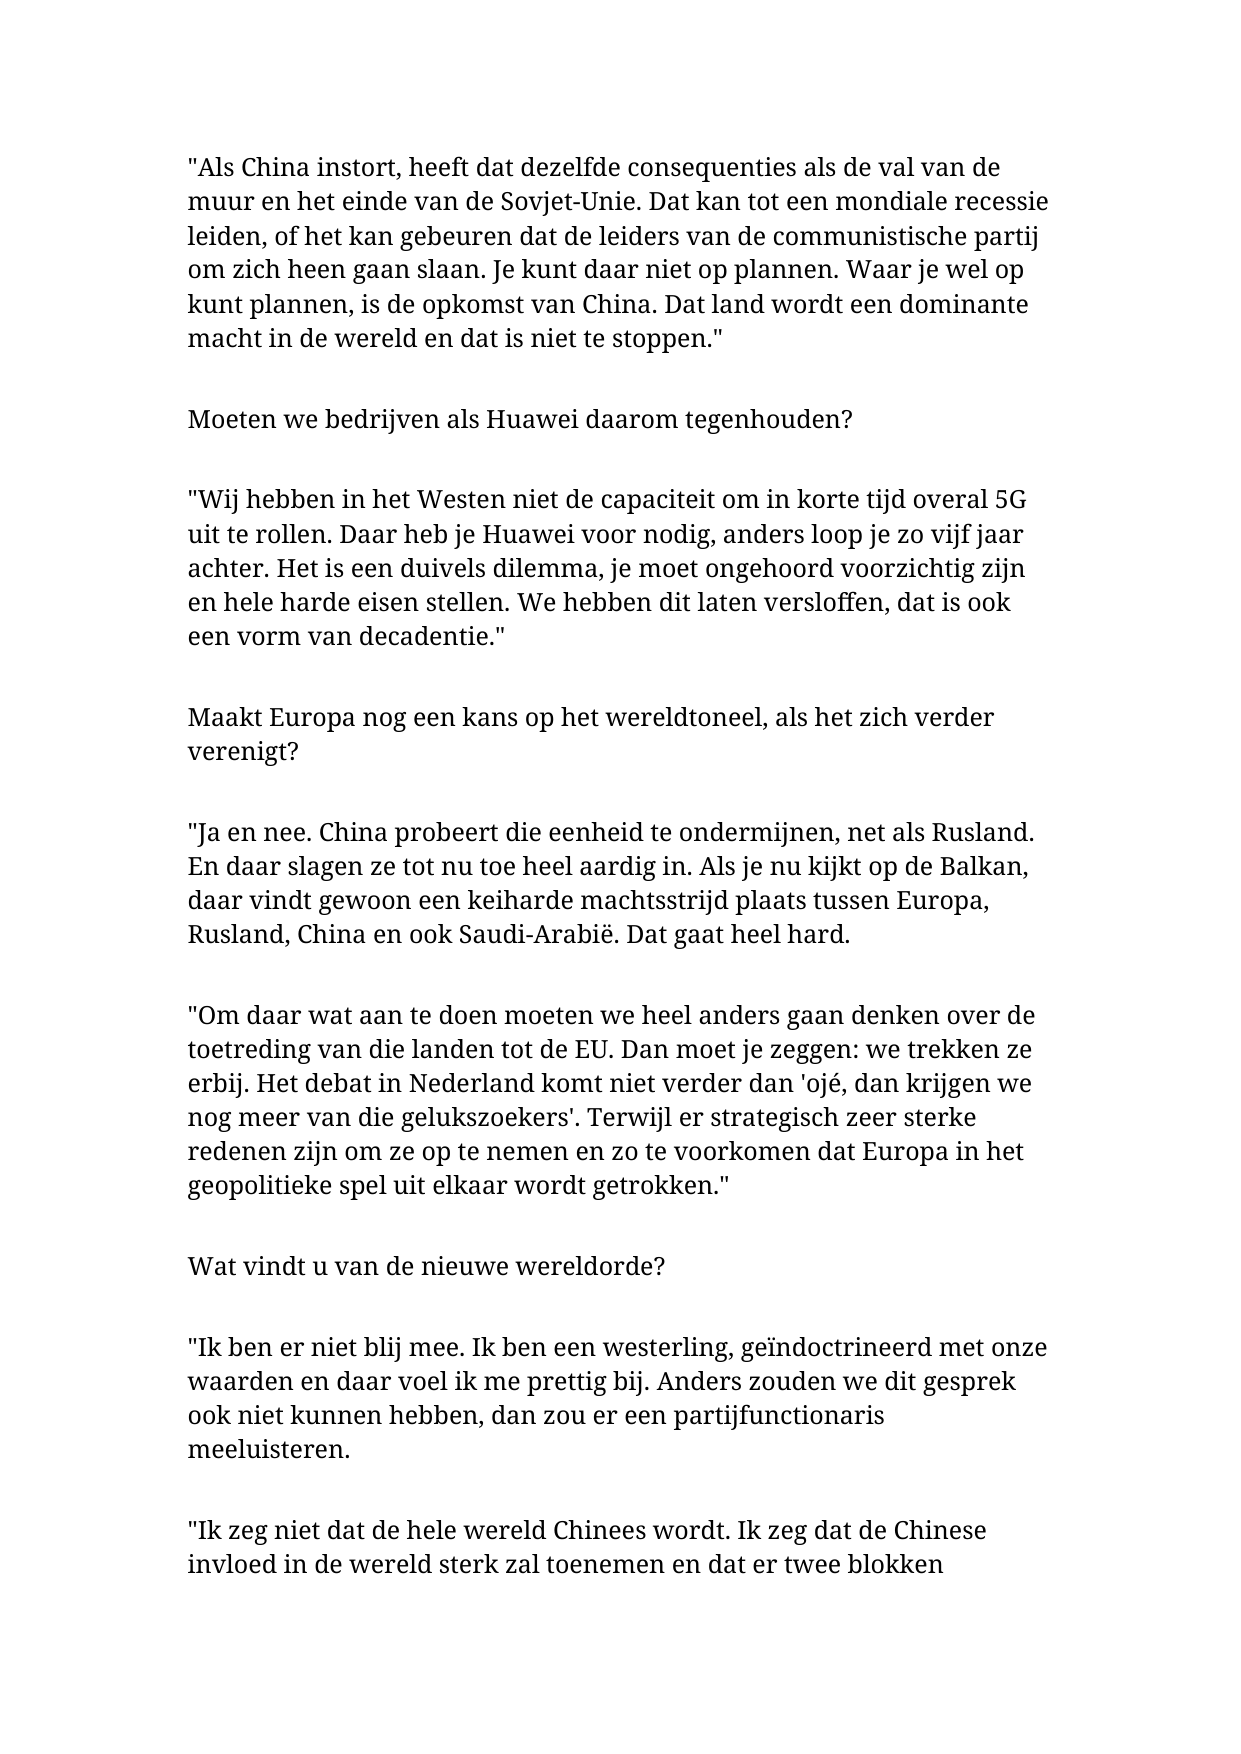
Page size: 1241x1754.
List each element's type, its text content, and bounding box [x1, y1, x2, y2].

text "Wij hebben in het Westen niet de capaciteit om in korte tijd overal 5G uit te rollen. Daar heb je Huawei voor nodig, anders loop je zo vijf jaar achter. Het is een duivels dilemma, je moet ongehoord voorzichtig zijn en hele harde eisen stellen. We hebben dit laten versloffen, dat is ook een vorm van decadentie." [187, 482, 1053, 652]
text "Om daar wat aan te doen moeten we heel anders gaan denken over de toetreding van die landen tot de EU. Dan moet je zeggen: we trekken ze erbij. Het debat in Nederland komt niet verder dan 'ojé, dan krijgen we nog meer van die gelukszoekers'. Terwijl er strategisch zeer sterke redenen zijn om ze op te nemen en zo te voorkomen dat Europa in het geopolitieke spel uit elkaar wordt getrokken." [187, 997, 1053, 1202]
text "Ik ben er niet blij mee. Ik ben een westerling, geïndoctrineerd met onze waarden en daar voel ik me prettig bij. Anders zouden we dit gesprek ook niet kunnen hebben, dan zou er een partijfunctionaris meeluisteren. [187, 1330, 1053, 1466]
text Wat vindt u van de nieuwe wereldorde? [187, 1249, 1053, 1283]
text Moeten we bedrijven als Huawei daarom tegenhouden? [187, 401, 1053, 435]
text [187, 1513, 1053, 1581]
text "Als China instort, heeft dat dezelfde consequenties als de val van de muur en het einde van de Sovjet-Unie. Dat kan tot een mondiale recessie leiden, of het kan gebeuren dat de leiders van de communistische partij om zich heen gaan slaan. Je kunt daar niet op plannen. Waar je wel op kunt plannen, is de opkomst van China. Dat land wordt een dominante macht in de wereld en dat is niet te stoppen." [187, 150, 1053, 354]
text "Ja en nee. China probeert die eenheid te ondermijnen, net als Rusland. En daar slagen ze tot nu toe heel aardig in. Als je nu kijkt op de Balkan, daar vindt gewoon een keiharde machtsstrijd plaats tussen Europa, Rusland, China en ook Saudi-Arabië. Dat gaat heel hard. [187, 814, 1053, 951]
text Maakt Europa nog een kans op het wereldtoneel, als het zich verder verenigt? [187, 699, 1053, 767]
